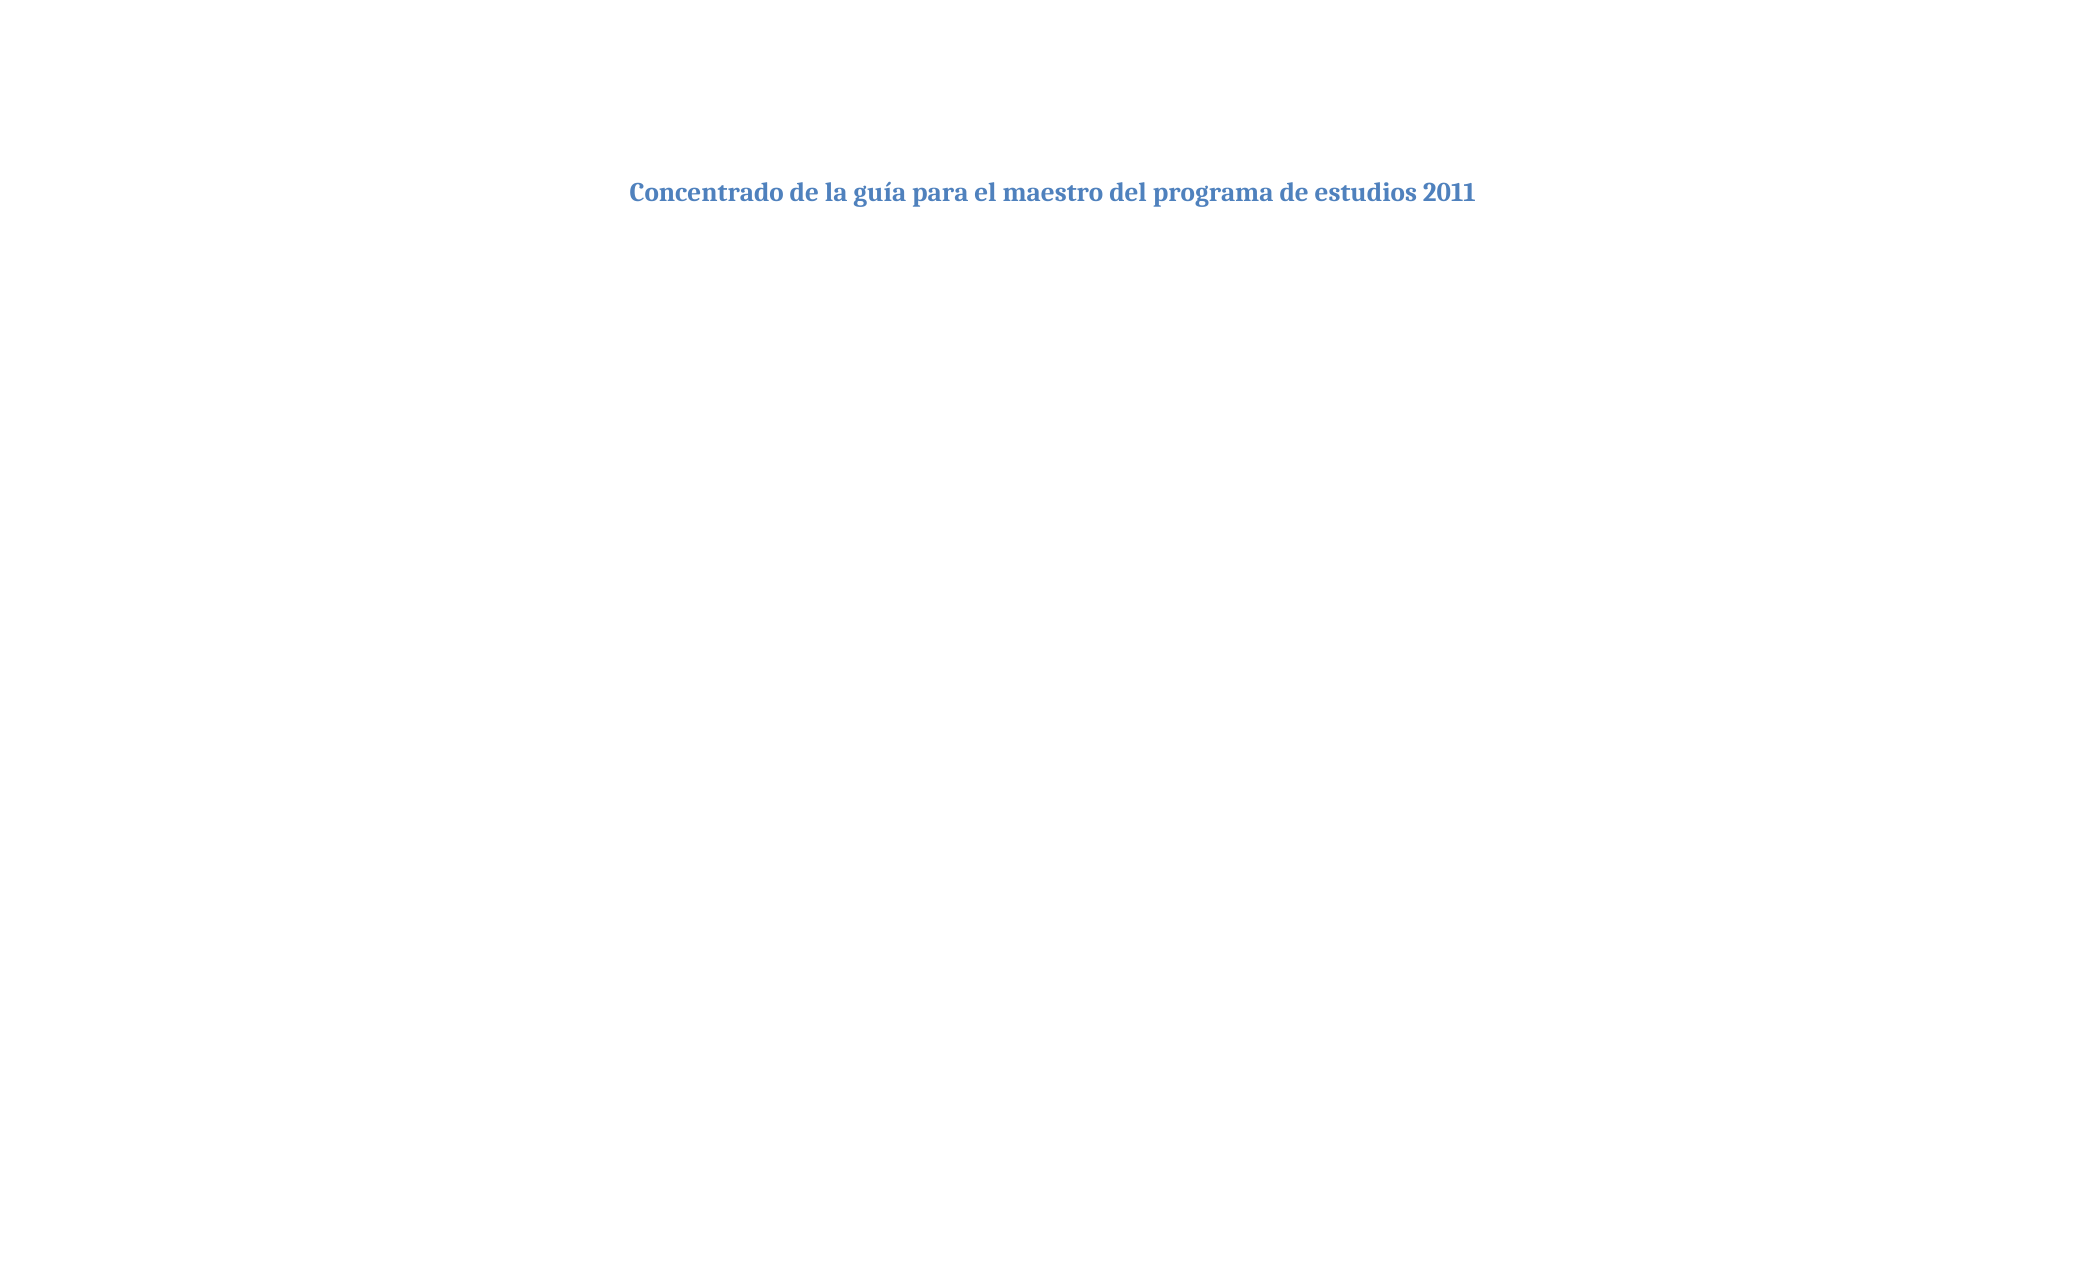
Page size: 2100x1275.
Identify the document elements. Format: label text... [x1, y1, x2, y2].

subtitle Concentrado de la guía para el maestro del programa de estudios 2011 [148, 177, 1952, 208]
